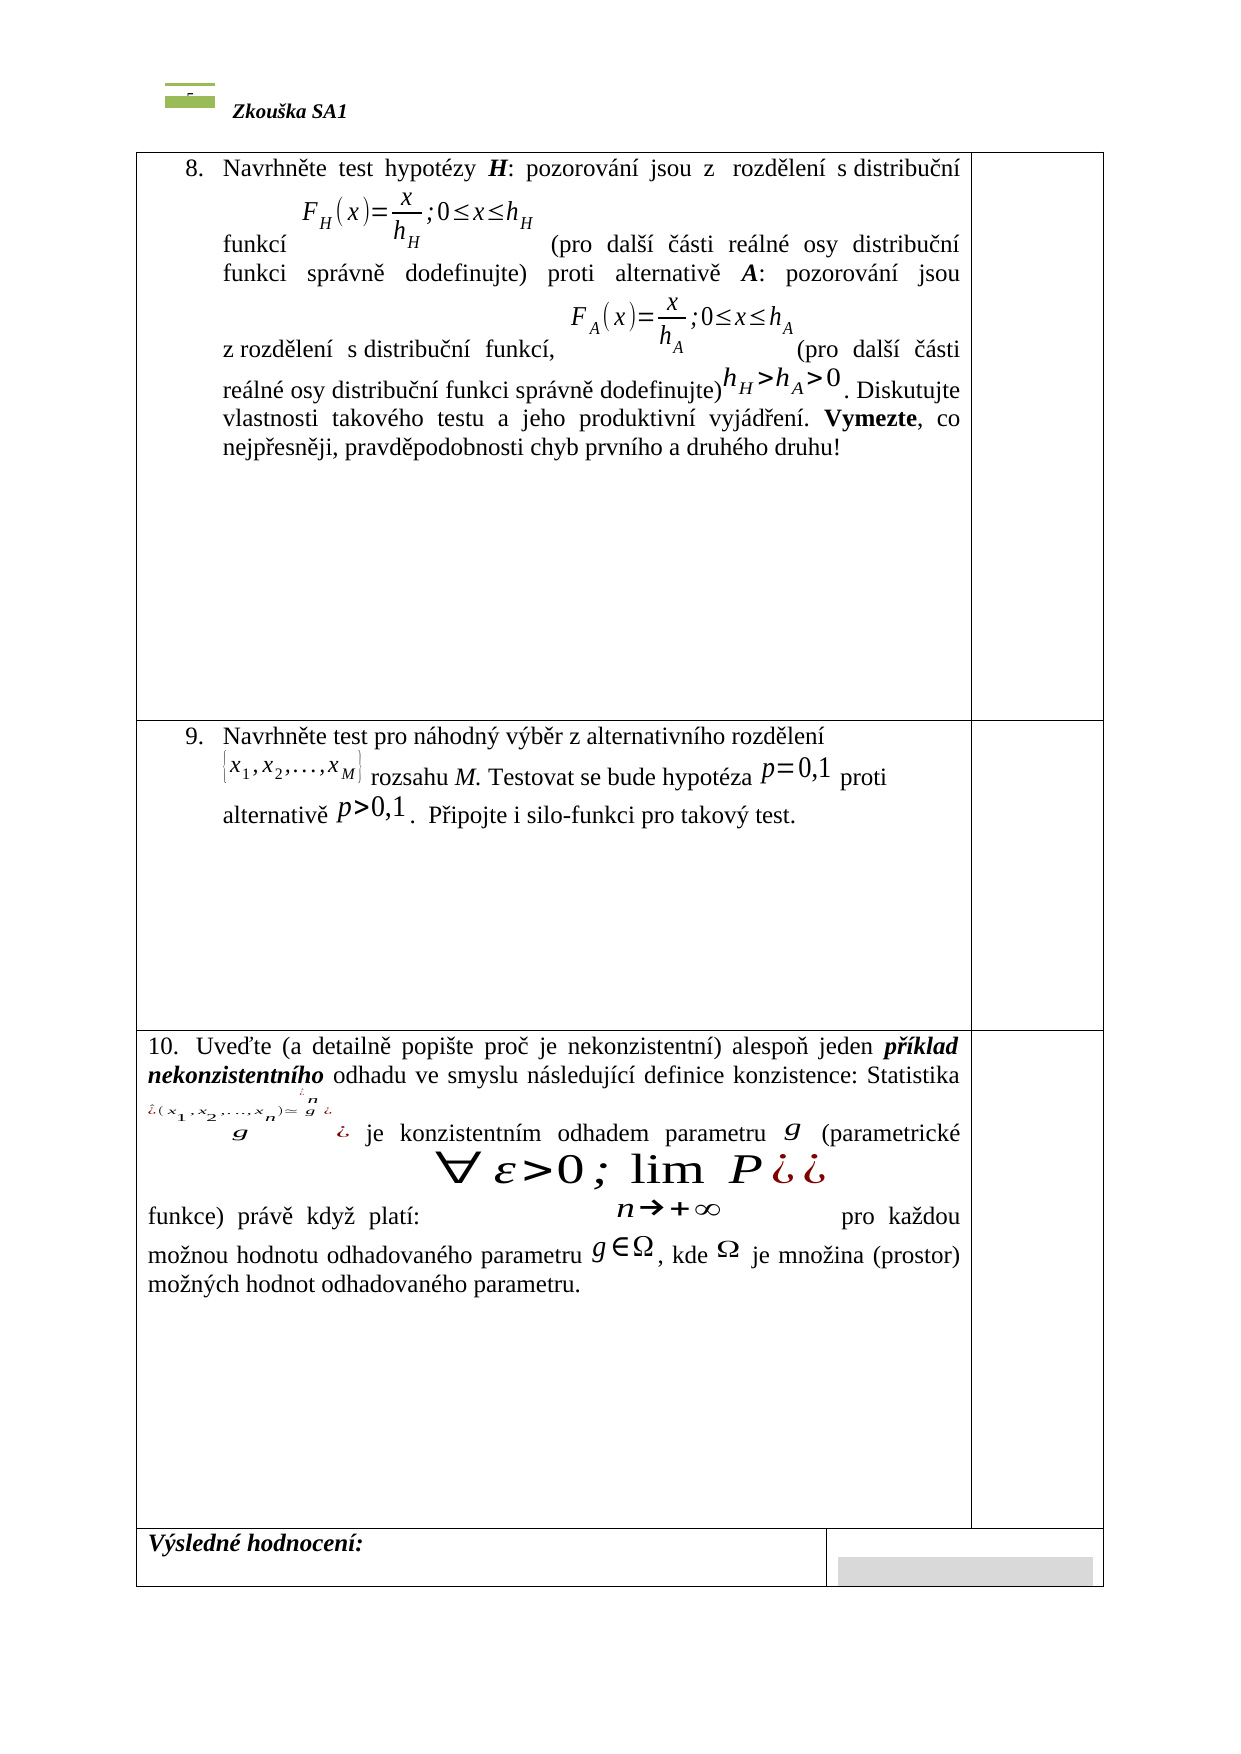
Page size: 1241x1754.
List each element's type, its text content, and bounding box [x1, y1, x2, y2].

table_cell Výsledné hodnocení: [137, 1529, 826, 1586]
table_cell Navrhněte test pro náhodný výběr z alternativního rozdělení rozsahu M. Testovat se bude hypotéza proti alternativě . Připojte i silo-funkci pro takový test. [137, 721, 971, 1030]
table_cell [827, 1529, 1103, 1586]
table_header [972, 153, 1103, 720]
table_cell 10. Uveďte (a detailně popište proč je nekonzistentní) alespoň jeden příklad nekonzistentního odhadu ve smyslu následující definice konzistence: Statistika je konzistentním odhadem parametru (parametrické funkce) právě když platí: pro každou možnou hodnotu odhadovaného parametru , kde je množina (prostor) možných hodnot odhadovaného parametru. [137, 1031, 971, 1527]
table_cell [972, 721, 1103, 1030]
table_header Navrhněte test hypotézy H: pozorování jsou z rozdělení s distribuční funkcí (pro další části reálné osy distribuční funkci správně dodefinujte) proti alternativě A: pozorování jsou z rozdělení s distribuční funkcí, (pro další části reálné osy distribuční funkci správně dodefinujte). Diskutujte vlastnosti takového testu a jeho produktivní vyjádření. Vymezte, co nejpřesněji, pravděpodobnosti chyb prvního a druhého druhu! [137, 153, 971, 720]
table_cell [972, 1031, 1103, 1527]
